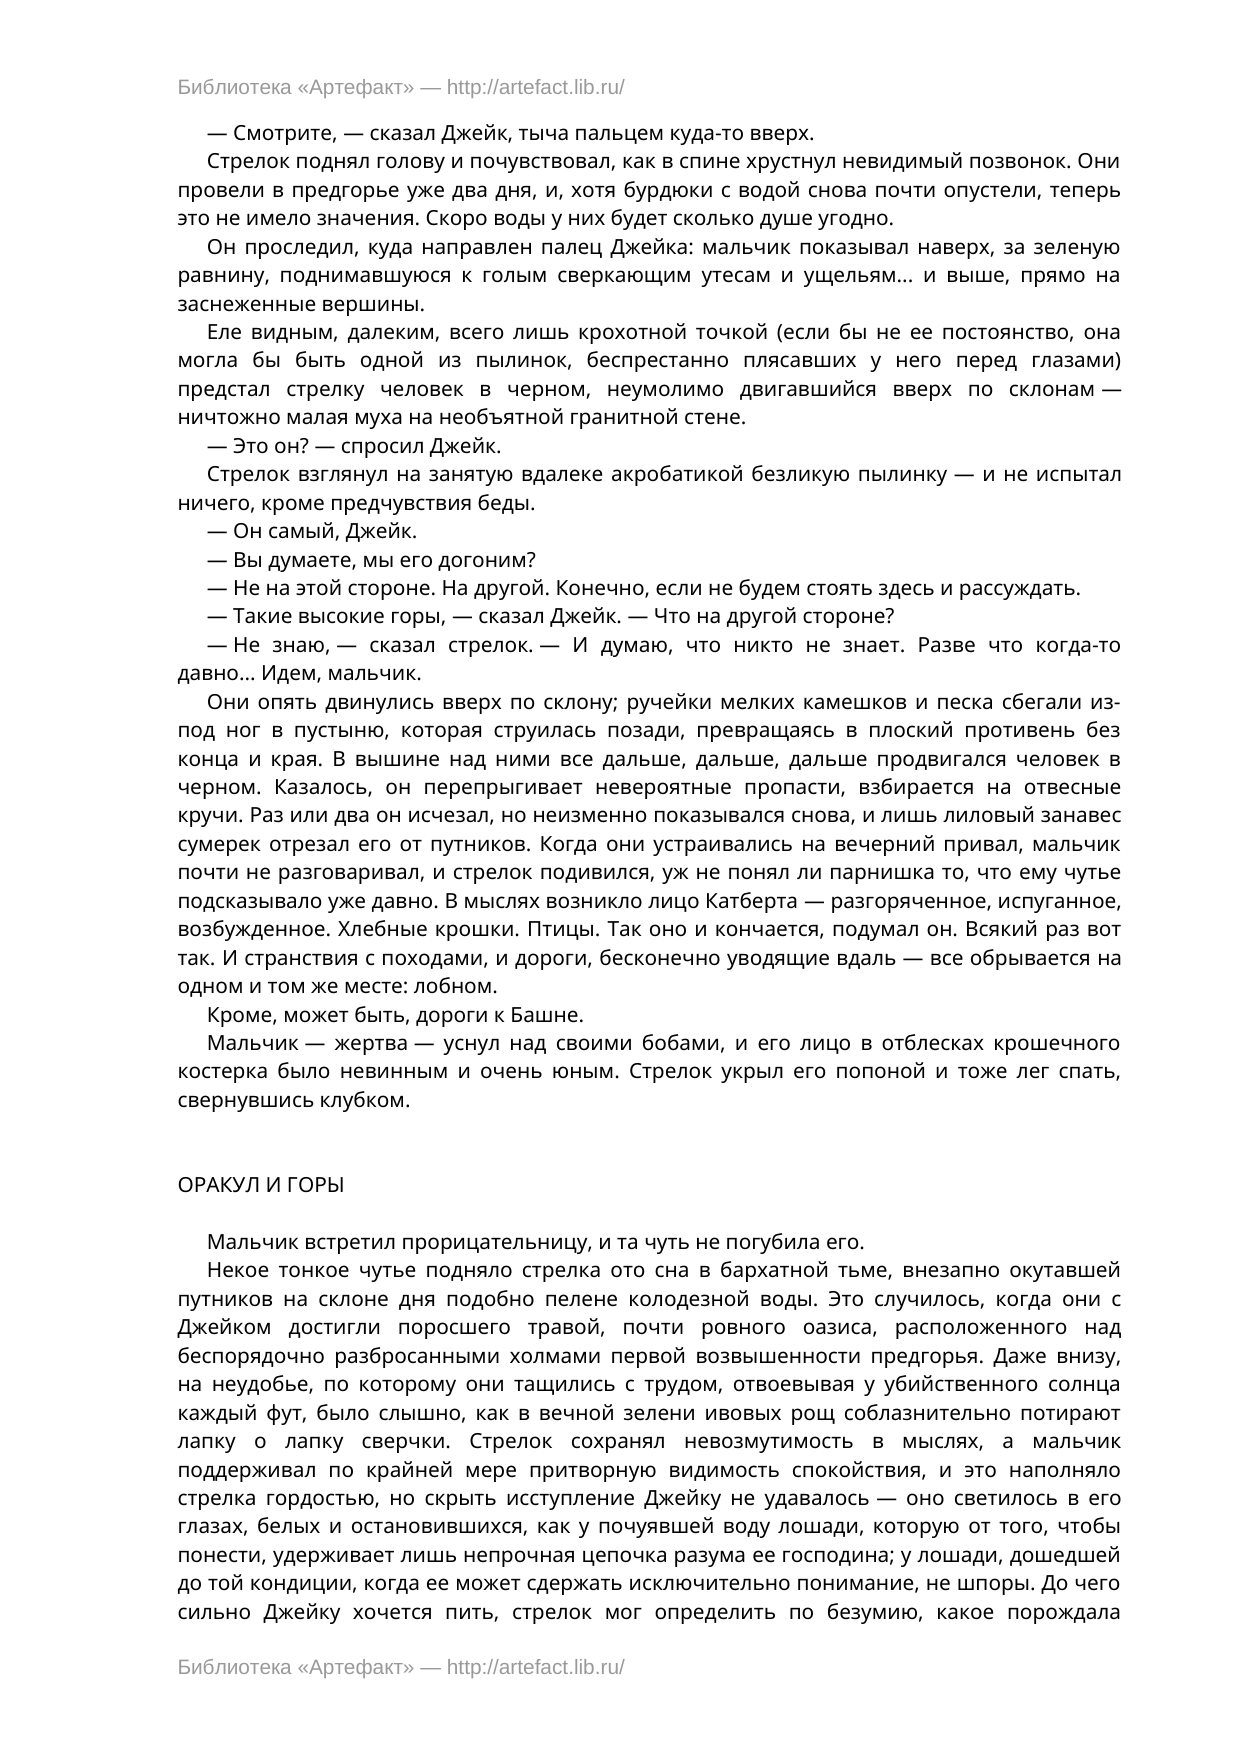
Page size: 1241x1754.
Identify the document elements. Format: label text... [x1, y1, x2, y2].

text — Не знаю, — сказал стрелок. — И думаю, что никто не знает. Разве что когда-то давно... Идем, мальчик. [177, 630, 1122, 687]
text Он проследил, куда направлен палец Джейка: мальчик показывал наверх, за зеленую равнину, поднимавшуюся к голым сверкающим утесам и ущельям... и выше, прямо на заснеженные вершины. [177, 232, 1122, 317]
text — Такие высокие горы, — сказал Джейк. — Что на другой стороне? [177, 602, 1122, 630]
text Кроме, может быть, дороги к Башне. [177, 1000, 1122, 1028]
text — Это он? — спросил Джейк. [177, 431, 1122, 459]
text Мальчик — жертва — уснул над своими бобами, и его лицо в отблесках крошечного костерка было невинным и очень юным. Стрелок укрыл его попоной и тоже лег спать, свернувшись клубком. [177, 1028, 1122, 1113]
text Стрелок взглянул на занятую вдалеке акробатикой безликую пылинку — и не испытал ничего, кроме предчувствия беды. [177, 459, 1122, 516]
text Мальчик встретил прорицательницу, и та чуть не погубила его. [177, 1227, 1122, 1256]
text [177, 1256, 1122, 1625]
text Еле видным, далеким, всего лишь крохотной точкой (если бы не ее постоянство, она могла бы быть одной из пылинок, беспрестанно плясавших у него перед глазами) предстал стрелку человек в черном, неумолимо двигавшийся вверх по склонам — ничтожно малая муха на необъятной гранитной стене. [177, 317, 1122, 431]
text Стрелок поднял голову и почувствовал, как в спине хрустнул невидимый позвонок. Они провели в предгорье уже два дня, и, хотя бурдюки с водой снова почти опустели, теперь это не имело значения. Скоро воды у них будет сколько душе угодно. [177, 147, 1122, 232]
text — Смотрите, — сказал Джейк, тыча пальцем куда-то вверх. [177, 118, 1122, 147]
text — Не на этой стороне. На другой. Конечно, если не будем стоять здесь и рассуждать. [177, 573, 1122, 602]
text — Он самый, Джейк. [177, 516, 1122, 545]
text — Вы думаете, мы его догоним? [177, 545, 1122, 573]
text Они опять двинулись вверх по склону; ручейки мелких камешков и песка сбегали из-под ног в пустыню, которая струилась позади, превращаясь в плоский противень без конца и края. В вышине над ними все дальше, дальше, дальше продвигался человек в черном. Казалось, он перепрыгивает невероятные пропасти, взбирается на отвесные кручи. Раз или два он исчезал, но неизменно показывался снова, и лишь лиловый занавес сумерек отрезал его от путников. Когда они устраивались на вечерний привал, мальчик почти не разговаривал, и стрелок подивился, уж не понял ли парнишка то, что ему чутье подсказывало уже давно. В мыслях возникло лицо Катберта — разгоряченное, испуганное, возбужденное. Хлебные крошки. Птицы. Так оно и кончается, подумал он. Всякий раз вот так. И странствия с походами, и дороги, бесконечно уводящие вдаль — все обрывается на одном и том же месте: лобном. [177, 687, 1122, 1000]
text ОРАКУЛ И ГОРЫ [177, 1170, 1122, 1199]
